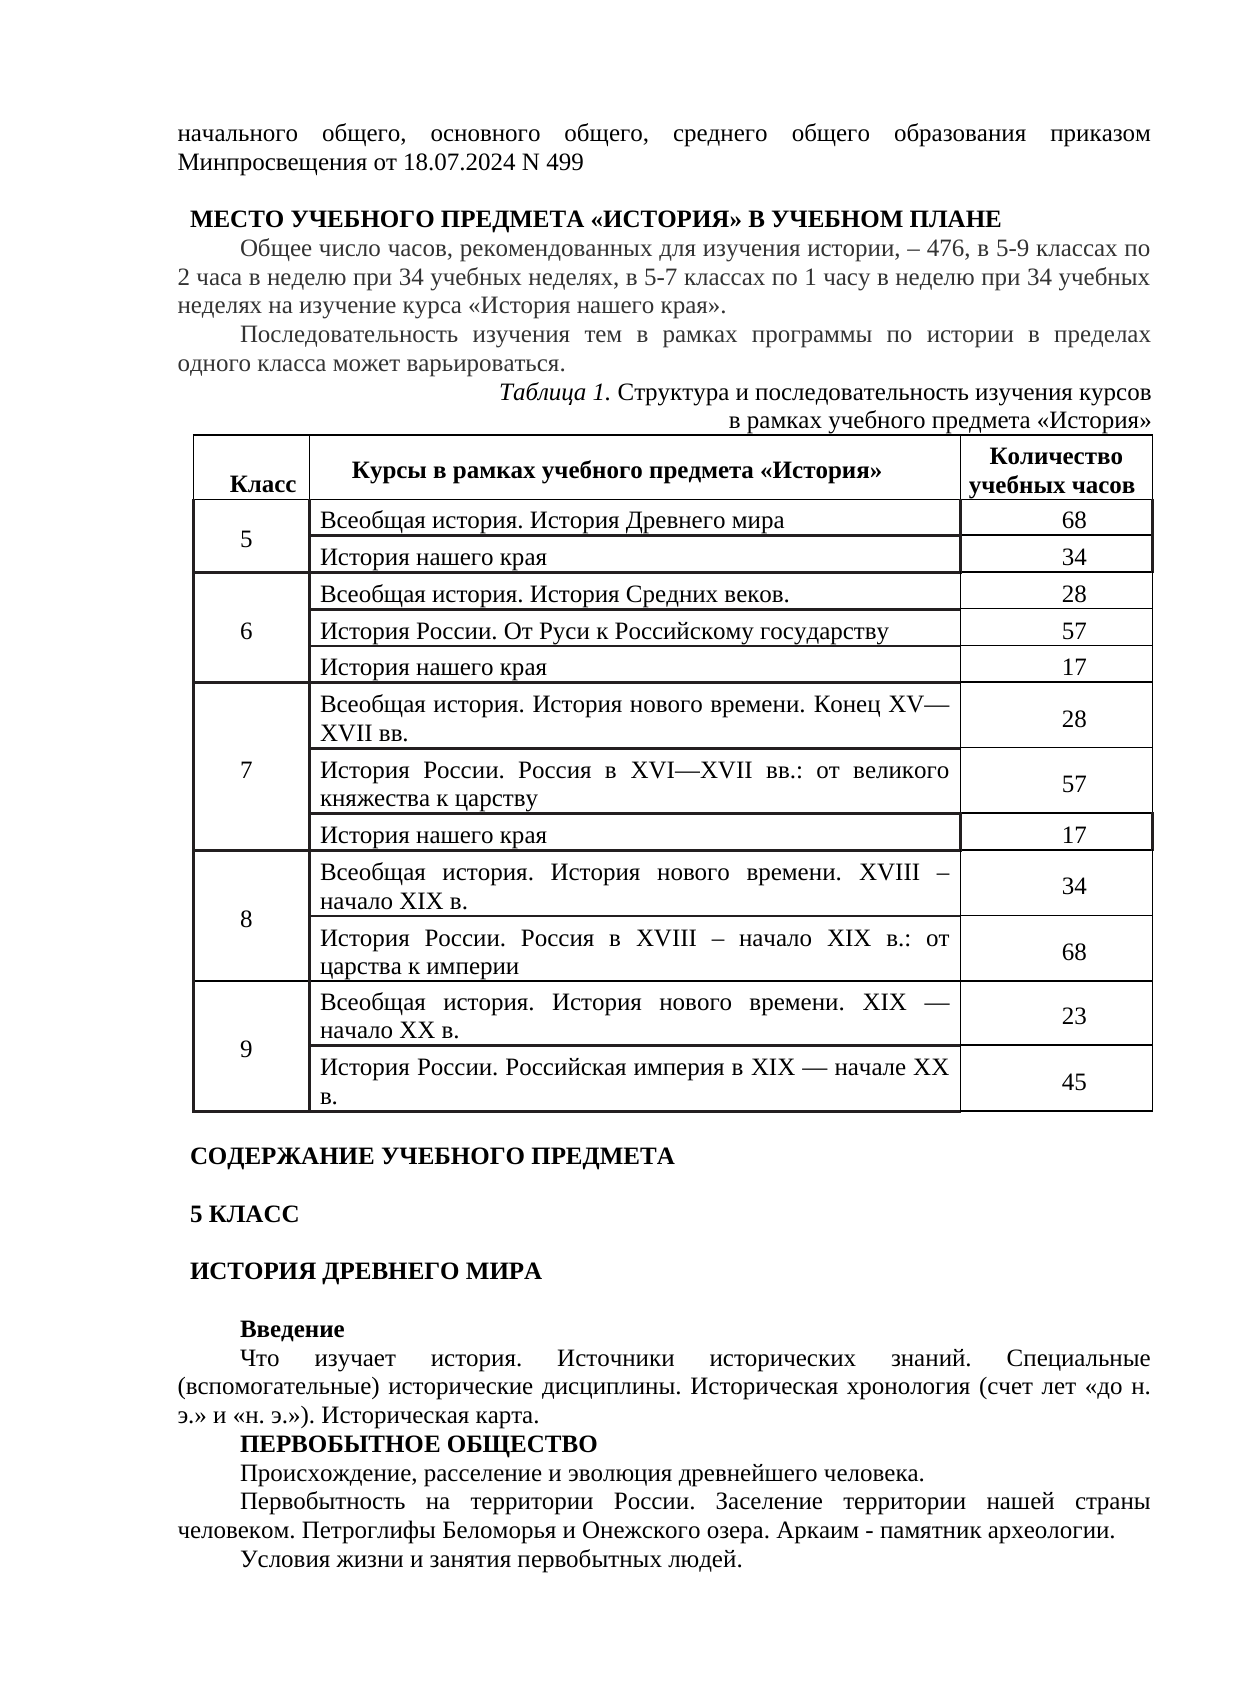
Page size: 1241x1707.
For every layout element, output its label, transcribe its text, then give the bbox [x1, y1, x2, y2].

table_cell Всеобщая история. История нового времени. XVIII – начало XIX в. [311, 852, 960, 914]
table_header Курсы в рамках учебного предмета «История» [310, 436, 960, 499]
table_cell 17 [961, 646, 1152, 681]
table_cell История нашего края [311, 815, 959, 849]
table_cell Всеобщая история. История нового времени. XIX — начало ХХ в. [311, 982, 960, 1044]
table_cell Всеобщая история. История нового времени. Конец XV—XVII вв. [311, 684, 960, 747]
text 5 КЛАСС [190, 1199, 1152, 1228]
text СОДЕРЖАНИЕ УЧЕБНОГО ПРЕДМЕТА [190, 1141, 1152, 1170]
text ИСТОРИЯ ДРЕВНЕГО МИРА [190, 1256, 1152, 1285]
table_cell 45 [961, 1046, 1152, 1110]
text Условия жизни и занятия первобытных людей. [177, 1544, 1152, 1573]
text Общее число часов, рекомендованных для изучения истории, – 476, в 5-9 классах по 2 часа в неделю при 34 учебных неделях, в 5-7 классах по 1 часу в неделю при 34 учебных неделях на изучение курса «История нашего края». [177, 233, 1152, 319]
text Последовательность изучения тем в рамках программы по истории в пределах одного класса может варьироваться. [177, 319, 1152, 377]
table_cell Всеобщая история. История Средних веков. [311, 574, 960, 608]
table_cell 23 [961, 982, 1152, 1044]
table_cell История нашего края [311, 647, 960, 681]
table_header Класс [194, 436, 309, 499]
text в рамках учебного предмета «История» [177, 406, 1152, 434]
table_cell 17 [962, 814, 1151, 849]
table_header Количество учебных часов [961, 436, 1152, 499]
table_cell 57 [961, 609, 1152, 644]
table_cell История России. Российская империя в XIX — начале ХХ в. [311, 1047, 960, 1110]
table_cell 68 [962, 500, 1151, 534]
text Первобытность на территории России. Заселение территории нашей страны человеком. Петроглифы Беломорья и Онежского озера. Аркаим - памятник археологии. [177, 1486, 1152, 1544]
text Таблица 1. Структура и последовательность изучения курсов [177, 377, 1152, 406]
table_cell 7 [195, 684, 308, 849]
table_cell История России. Россия в XVI—XVII вв.: от великого княжества к царству [311, 750, 960, 812]
table_cell 34 [961, 851, 1152, 914]
table_cell 28 [961, 683, 1152, 747]
table_cell 5 [195, 500, 308, 571]
text Введение [177, 1314, 1152, 1343]
table_cell История России. От Руси к Российскому государству [311, 611, 960, 644]
table_cell 6 [195, 574, 308, 681]
table_cell История нашего края [311, 537, 959, 571]
table_cell 34 [962, 536, 1151, 571]
text Что изучает история. Источники исторических знаний. Специальные (вспомогательные) исторические дисциплины. Историческая хронология (счет лет «до н. э.» и «н. э.»). Историческая карта. [177, 1343, 1152, 1429]
table_cell 68 [961, 916, 1152, 980]
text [177, 118, 1152, 176]
text МЕСТО УЧЕБНОГО ПРЕДМЕТА «ИСТОРИЯ» В УЧЕБНОМ ПЛАНЕ [190, 204, 1152, 233]
table_cell 9 [195, 982, 308, 1110]
text Происхождение, расселение и эволюция древнейшего человека. [177, 1458, 1152, 1486]
table_cell История России. Россия в XVIII – начало XIX в.: от царства к империи [311, 917, 960, 980]
table_cell 8 [195, 852, 308, 980]
table_cell 28 [961, 573, 1152, 608]
table_cell 57 [961, 748, 1152, 812]
table_cell Всеобщая история. История Древнего мира [311, 500, 959, 534]
text ПЕРВОБЫТНОЕ ОБЩЕСТВО [177, 1429, 1152, 1458]
